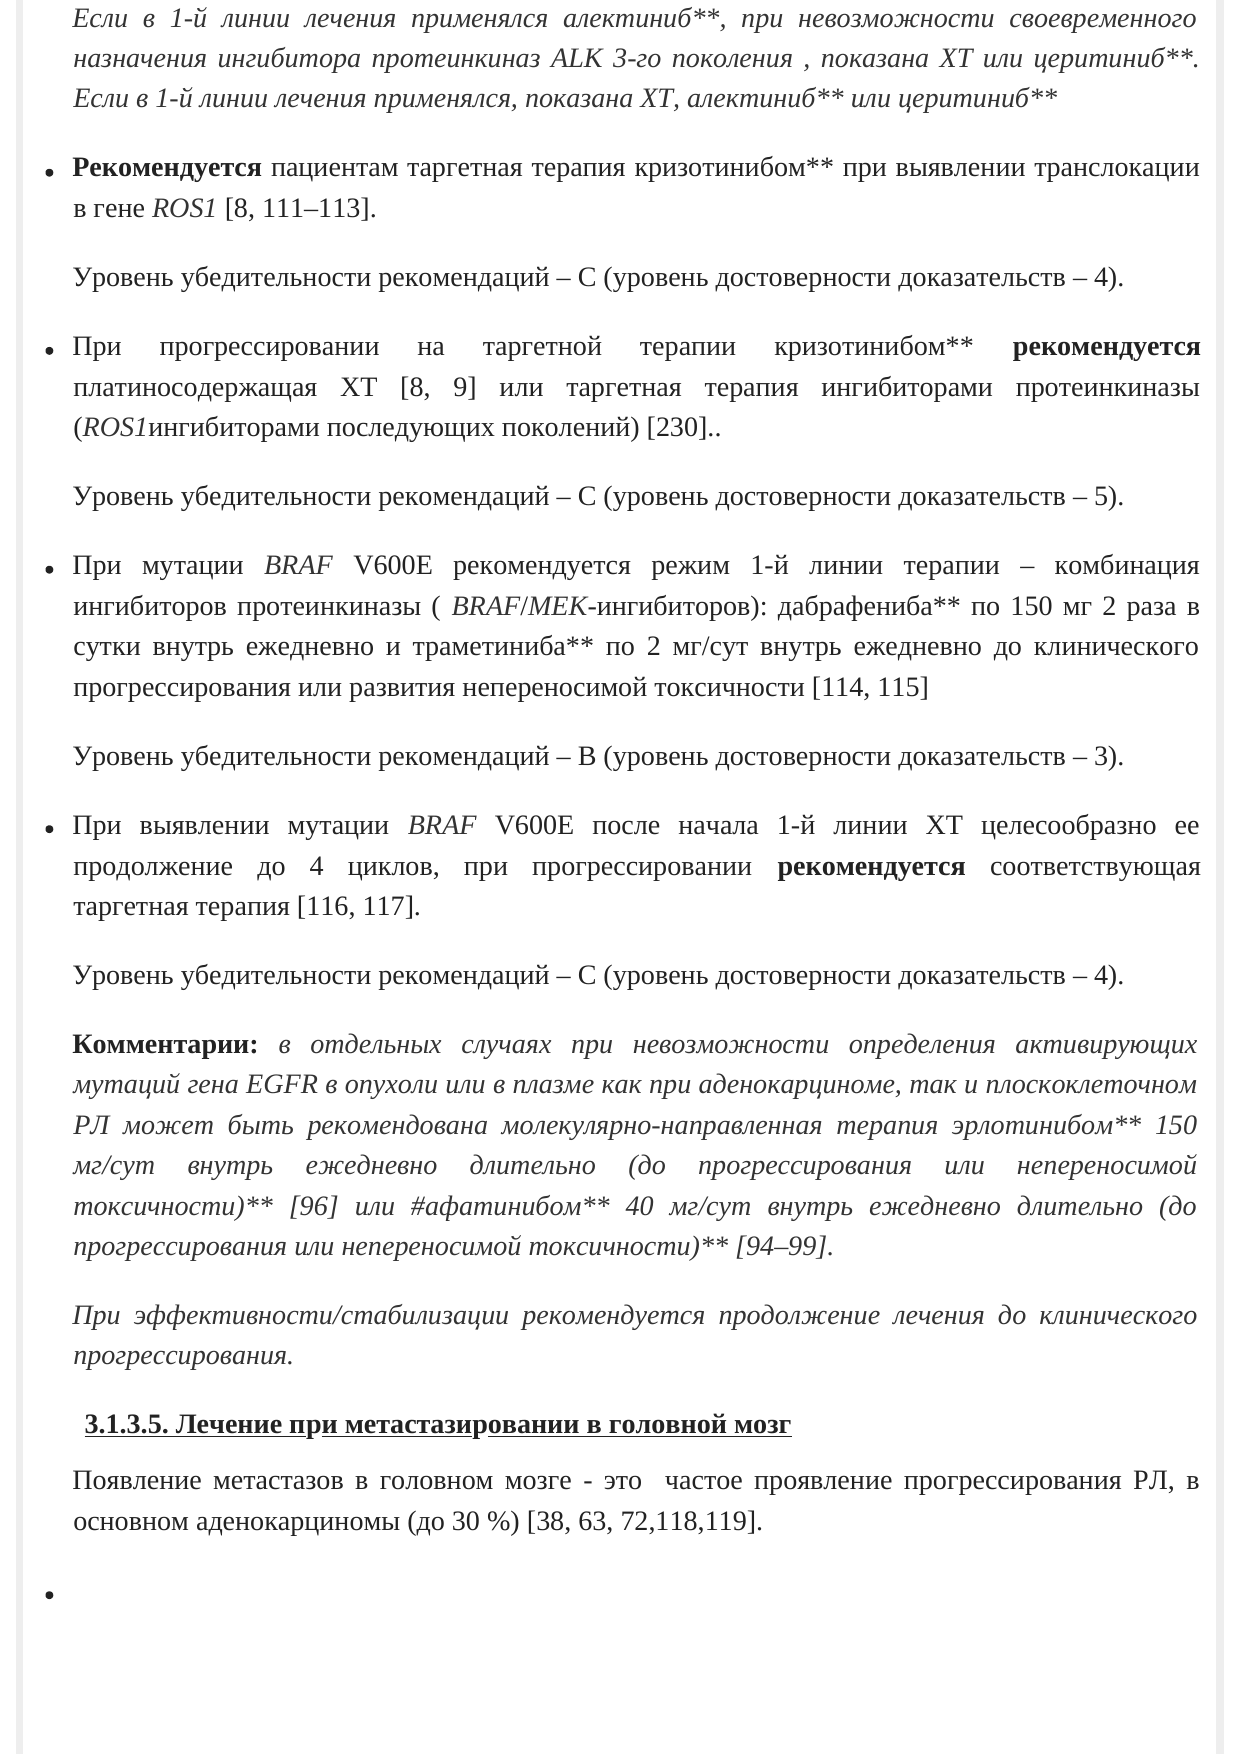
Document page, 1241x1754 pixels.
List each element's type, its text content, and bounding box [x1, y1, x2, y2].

text Если в 1-й линии лечения применялся алектиниб**, при невозможности своевременного назначения ингибитора протеинкиназ ALK 3-го поколения , показана ХТ или церитиниб**. Если в 1-й линии лечения применялся, показана ХТ, алектиниб** или церитиниб** [37, 1, 1201, 114]
text Рекомендуется пациентам таргетная терапия кризотинибом** при выявлении транслокации в гене ROS1 [8, 111–113]. [39, 150, 1201, 223]
text Уровень убедительности рекомендаций – С (уровень достоверности доказательств – 4). [39, 958, 1201, 991]
text При прогрессировании на таргетной терапии кризотинибом** рекомендуется платиносодержащая ХТ [8, 9] или таргетная терапия ингибиторами протеинкиназы (ROS1ингибиторами последующих поколений) [230].. [39, 329, 1201, 443]
text Уровень убедительности рекомендаций – B (уровень достоверности доказательств – 3). [39, 739, 1201, 771]
text Уровень убедительности рекомендаций – С (уровень достоверности доказательств – 4). [39, 260, 1201, 292]
text При выявлении мутации BRAF V600E после начала 1-й линии ХТ целесообразно ее продолжение до 4 циклов, при прогрессировании рекомендуется соответствующая таргетная терапия [116, 117]. [39, 808, 1201, 922]
text Комментарии: в отдельных случаях при невозможности определения активирующих мутаций гена EGFR в опухоли или в плазме как при аденокарциноме, так и плоскоклеточном РЛ может быть рекомендована молекулярно-направленная терапия эрлотинибом** 150 мг/сут внутрь ежедневно длительно (до прогрессирования или непереносимой токсичности)** [96] или #афатинибом** 40 мг/сут внутрь ежедневно длительно (до прогрессирования или непереносимой токсичности)** [94–99]. [37, 1027, 1201, 1262]
subtitle 3.1.3.5. Лечение при метастазировании в головной мозг [84, 1407, 1201, 1440]
text При мутации BRAF V600E рекомендуется режим 1-й линии терапии – комбинация ингибиторов протеинкиназы ( BRAF/MEK-ингибиторов): дабрафениба** по 150 мг 2 раза в сутки внутрь ежедневно и траметиниба** по 2 мг/сут внутрь ежедневно до клинического прогрессирования или развития непереносимой токсичности [114, 115] [39, 548, 1201, 703]
text Появление метастазов в головном мозге - это частое проявление прогрессирования РЛ, в основном аденокарциномы (до 30 %) [38, 63, 72,118,119]. [39, 1463, 1201, 1536]
text При эффективности/стабилизации рекомендуется продолжение лечения до клинического прогрессирования. [37, 1298, 1201, 1371]
text Уровень убедительности рекомендаций – C (уровень достоверности доказательств – 5). [39, 479, 1201, 512]
